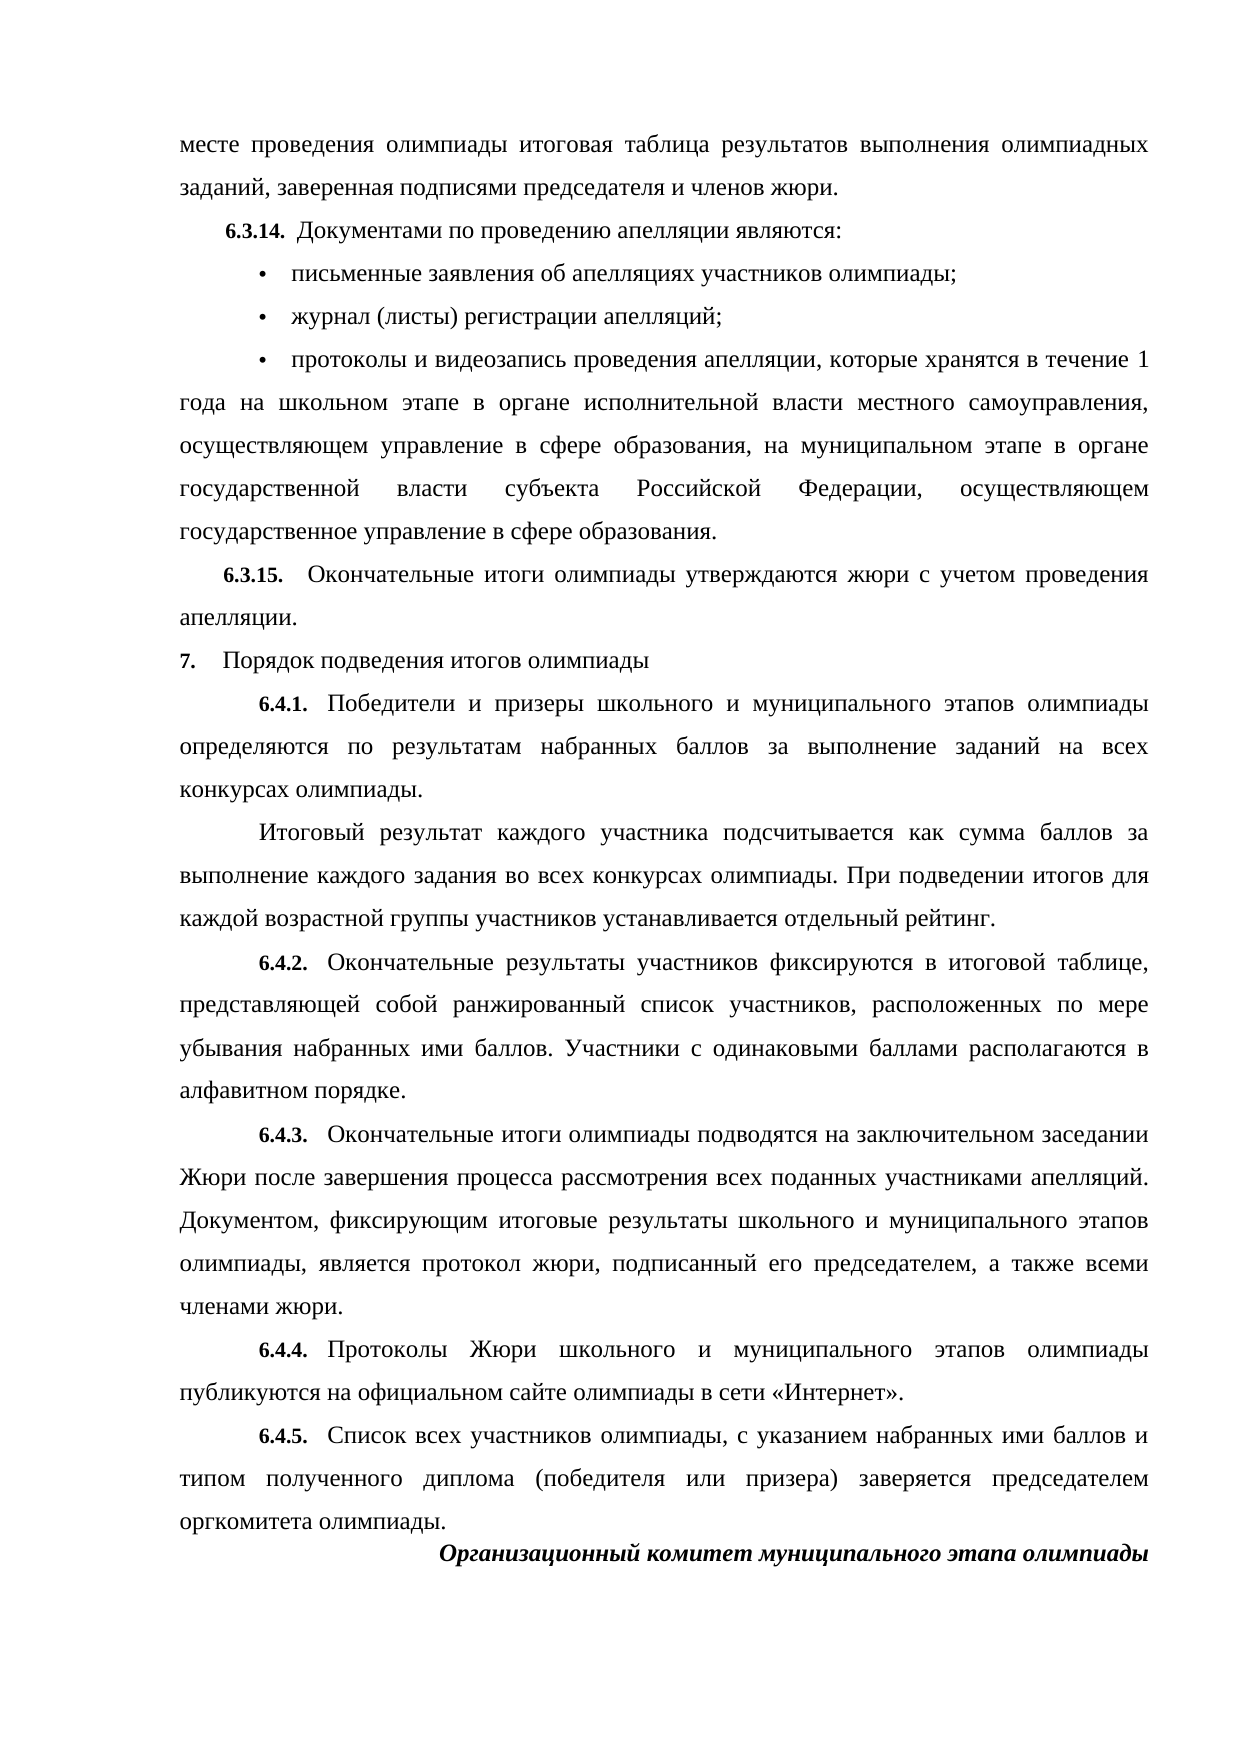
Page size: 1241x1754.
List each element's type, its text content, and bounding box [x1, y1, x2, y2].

list Список всех участников олимпиады, с указанием набранных ими баллов и типом полученного диплома (победителя или призера) заверяется председателем оргкомитета олимпиады. [179, 1409, 1149, 1538]
list Окончательные результаты участников фиксируются в итоговой таблице, представляющей собой ранжированный список участников, расположенных по мере убывания набранных ими баллов. Участники с одинаковыми баллами располагаются в алфавитном порядке. [179, 936, 1149, 1108]
list Окончательные итоги олимпиады утверждаются жюри с учетом проведения апелляции. [179, 548, 1149, 634]
text Итоговый результат каждого участника подсчитывается как сумма баллов за выполнение каждого задания во всех конкурсах олимпиады. При подведении итогов для каждой возрастной группы участников устанавливается отдельный рейтинг. [179, 806, 1149, 936]
list Окончательные итоги олимпиады подводятся на заключительном заседании Жюри после завершения процесса рассмотрения всех поданных участниками апелляций. Документом, фиксирующим итоговые результаты школьного и муниципального этапов олимпиады, является протокол жюри, подписанный его председателем, а также всеми членами жюри. [179, 1108, 1149, 1323]
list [179, 118, 1149, 204]
text Организационный комитет муниципального этапа олимпиады [177, 1538, 1152, 1567]
list Порядок подведения итогов олимпиады [179, 634, 1152, 677]
list письменные заявления об апелляциях участников олимпиады; [179, 247, 1152, 290]
list протоколы и видеозапись проведения апелляции, которые хранятся в течение 1 года на школьном этапе в органе исполнительной власти местного самоуправления, осуществляющем управление в сфере образования, на муниципальном этапе в органе государственной власти субъекта Российской Федерации, осуществляющем государственное управление в сфере образования. [179, 333, 1149, 548]
list Протоколы Жюри школьного и муниципального этапов олимпиады публикуются на официальном сайте олимпиады в сети «Интернет». [179, 1323, 1149, 1409]
list журнал (листы) регистрации апелляций; [179, 290, 1152, 333]
list Победители и призеры школьного и муниципального этапов олимпиады определяются по результатам набранных баллов за выполнение заданий на всех конкурсах олимпиады. [179, 677, 1149, 806]
list Документами по проведению апелляции являются: [179, 204, 1152, 247]
